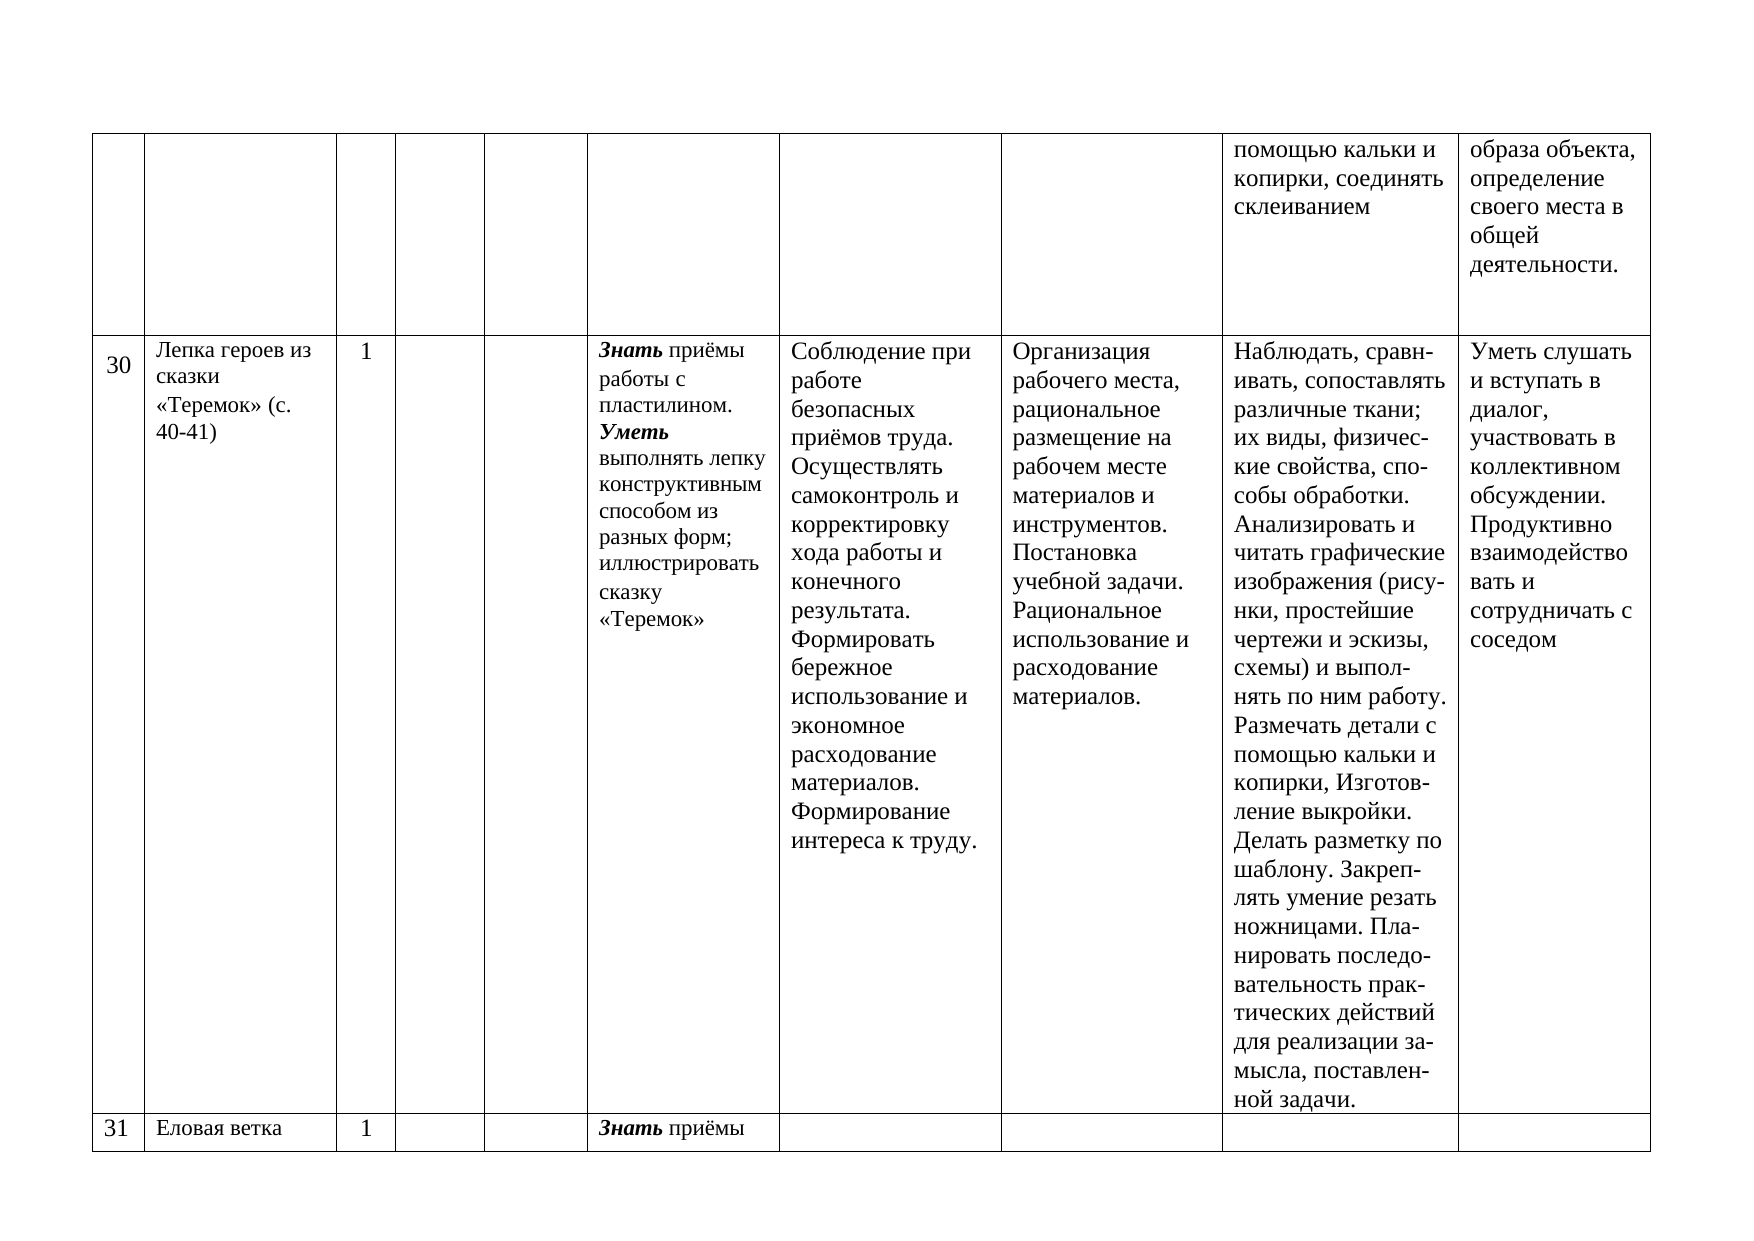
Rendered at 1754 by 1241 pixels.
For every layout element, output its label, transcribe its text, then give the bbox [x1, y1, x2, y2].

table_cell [1459, 134, 1650, 335]
table_cell Знать приёмы работы с пластилином. Уметь выполнять лепку конструктивным способом из разных форм; [588, 1114, 779, 1151]
table_cell 29 [93, 134, 144, 335]
table_cell Лепка героев из сказки «Теремок» (с. 40-41) [145, 336, 336, 1112]
table_cell Уметь слушать и вступать в диалог, участвовать в коллективном обсуждении. Продуктивно взаимодействовать и сотрудничать с соседом [1459, 336, 1650, 1112]
table_cell Наблюдать, сравн-ивать, сопоставлять различные ткани; их виды, физичес-кие свойства, спо-собы обработки. Анализировать и читать графические изображения (рису-нки, простейшие чертежи и эскизы, схемы) и выпол-нять по ним работу. Размечать детали с помощью кальки и копирки, Изготов- ление выкройки. Делать разметку по шаблону. Закреп-лять умение резать ножницами. Пла-нировать последо-вательность прак-тических действий для реализации за-мысла, поставлен-ной задачи. [1223, 336, 1458, 1112]
table_cell 1 [337, 336, 395, 1112]
table_cell Знать приёмы работы с пластилином. Уметь выполнять лепку конструктивным способом из разных форм; иллюстрировать сказку «Теремок» [588, 336, 779, 1112]
table_cell [780, 1114, 1001, 1151]
table_cell Соблюдение при работе безопасных приёмов труда. Осуществлять самоконтроль и корректировку хода работы и конечного результата. Формировать бережное использование и экономное расходование материалов. Формирование интереса к труду. [780, 336, 1001, 1112]
table_cell 1 [337, 134, 395, 335]
table_cell Еловая ветка [145, 1114, 336, 1151]
table_cell [1459, 1114, 1650, 1151]
table_cell 31 [93, 1114, 144, 1151]
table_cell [588, 134, 779, 335]
table_cell [485, 1114, 587, 1151]
table_cell 1 [337, 1114, 395, 1151]
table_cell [780, 134, 1001, 335]
table_cell [1002, 1114, 1222, 1151]
table_cell [396, 1114, 484, 1151]
table_cell [1223, 1114, 1458, 1151]
table_cell [396, 134, 484, 335]
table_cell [1002, 134, 1222, 335]
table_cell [1223, 134, 1458, 335]
table_cell 30 [93, 336, 144, 1112]
table_cell [485, 336, 587, 1112]
table_cell [396, 336, 484, 1112]
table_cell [145, 134, 336, 335]
table_cell [485, 134, 587, 335]
